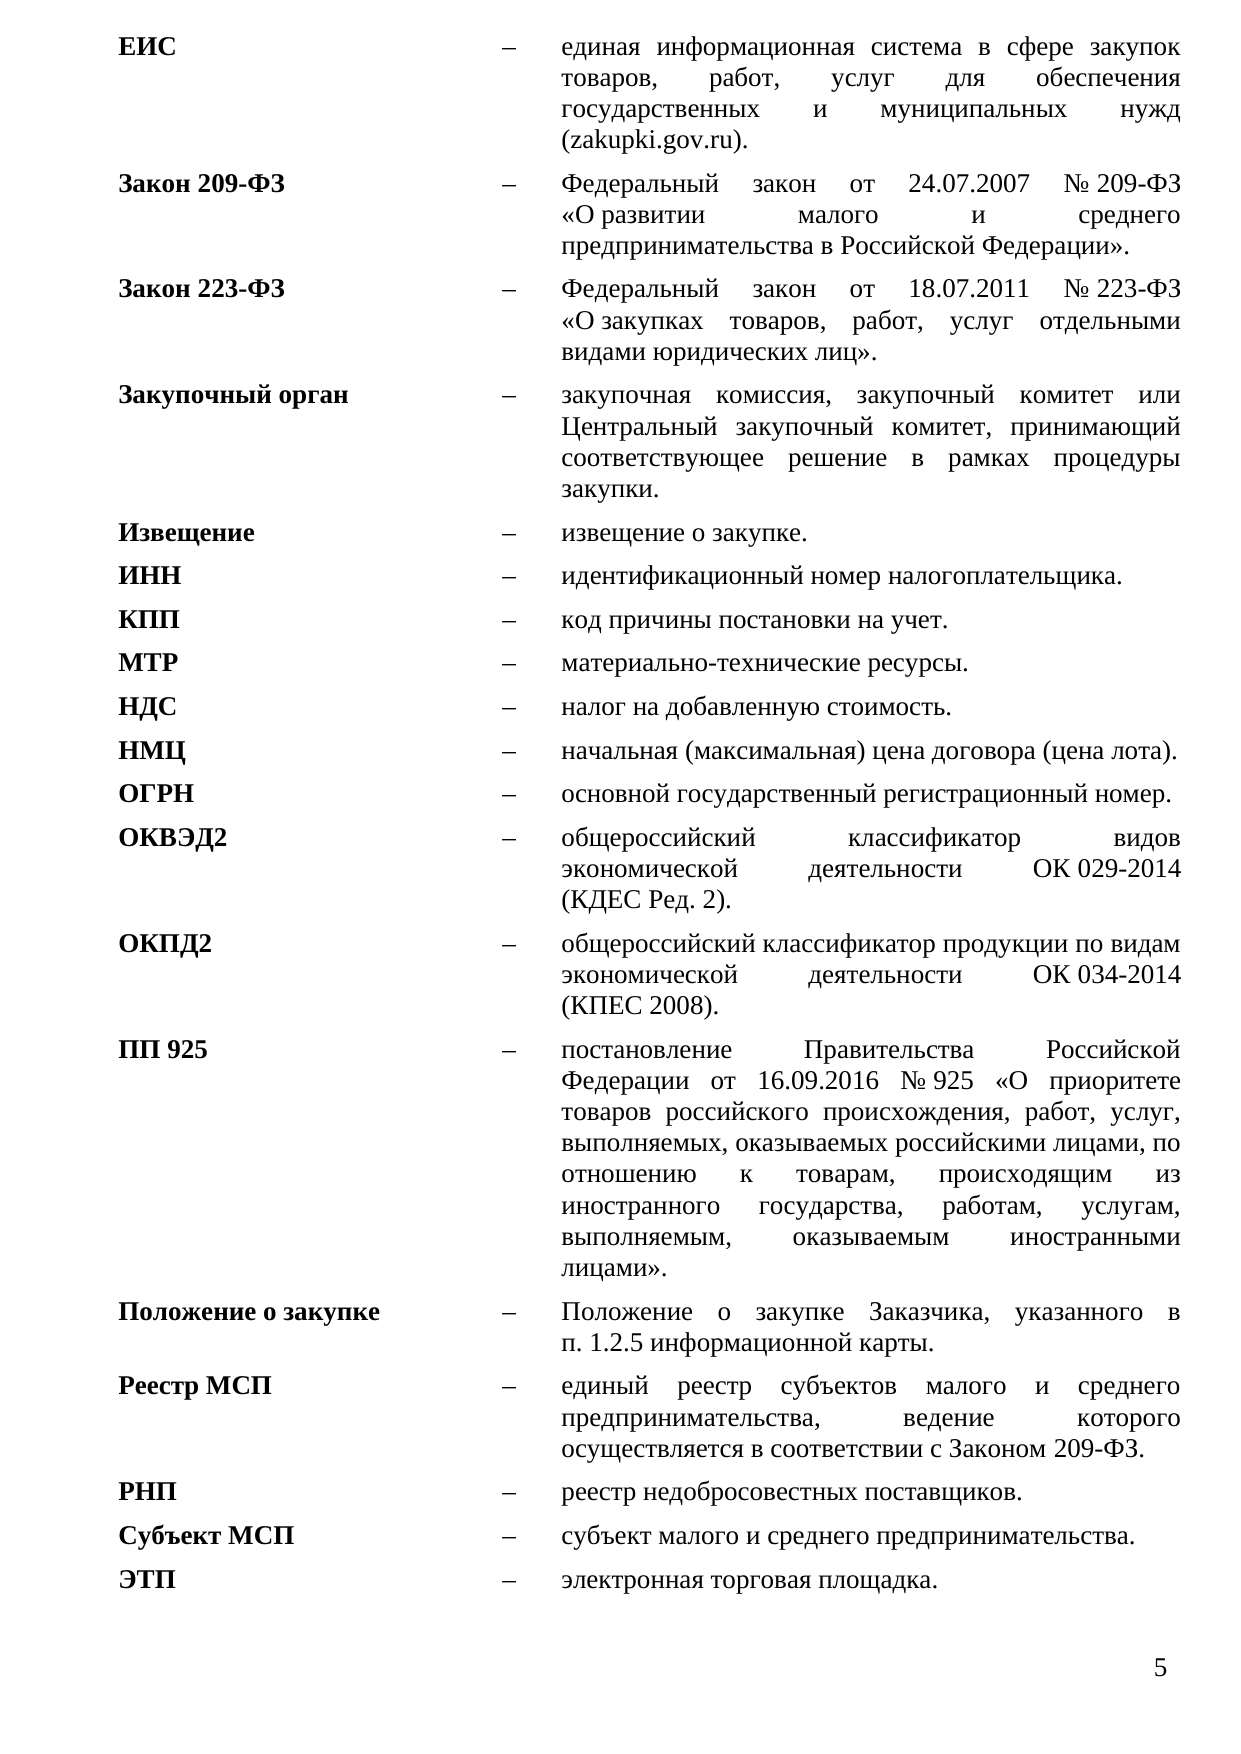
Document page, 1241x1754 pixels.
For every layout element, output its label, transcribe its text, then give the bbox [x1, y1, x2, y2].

text Реестр МСП – единый реестр субъектов малого и среднего предпринимательства, ведение которого осуществляется в соответствии с Законом 209-ФЗ. [118, 1369, 1181, 1463]
text ОКПД2 – общероссийский классификатор продукции по видам экономической деятельности ОК 034-2014 (КПЕС 2008). [118, 927, 1181, 1021]
text НМЦ – начальная (максимальная) цена договора (цена лота). [118, 734, 1181, 765]
text ЕИС – единая информационная система в сфере закупок товаров, работ, услуг для обеспечения государственных и муниципальных нужд (zakupki.gov.ru). [118, 29, 1181, 154]
text НДС – налог на добавленную стоимость. [118, 690, 1181, 721]
text Закупочный орган – закупочная комиссия, закупочный комитет или Центральный закупочный комитет, принимающий соответствующее решение в рамках процедуры закупки. [118, 378, 1181, 503]
text КПП – код причины постановки на учет. [118, 603, 1181, 634]
text ИНН – идентификационный номер налогоплательщика. [118, 559, 1181, 590]
text Закон 209-ФЗ – Федеральный закон от 24.07.2007 № 209-ФЗ «О развитии малого и среднего предпринимательства в Российской Федерации». [118, 167, 1181, 260]
text Закон 223-ФЗ – Федеральный закон от 18.07.2011 № 223-ФЗ «О закупках товаров, работ, услуг отдельными видами юридических лиц». [118, 273, 1181, 366]
text МТР – материально-технические ресурсы. [118, 647, 1181, 678]
text ЭТП – электронная торговая площадка. [118, 1563, 1181, 1594]
text ОГРН – основной государственный регистрационный номер. [118, 777, 1181, 809]
text Положение о закупке – Положение о закупке Заказчика, указанного в п. 1.2.5 информационной карты. [118, 1295, 1181, 1357]
text ПП 925 – постановление Правительства Российской Федерации от 16.09.2016 № 925 «О приоритете товаров российского происхождения, работ, услуг, выполняемых, оказываемых российскими лицами, по отношению к товарам, происходящим из иностранного государства, работам, услугам, выполняемым, оказываемым иностранными лицами». [118, 1033, 1181, 1282]
text РНП – реестр недобросовестных поставщиков. [118, 1475, 1181, 1507]
text Извещение – извещение о закупке. [118, 516, 1181, 547]
text Субъект МСП – субъект малого и среднего предпринимательства. [118, 1519, 1181, 1550]
text ОКВЭД2 – общероссийский классификатор видов экономической деятельности ОК 029-2014 (КДЕС Ред. 2). [118, 821, 1181, 914]
